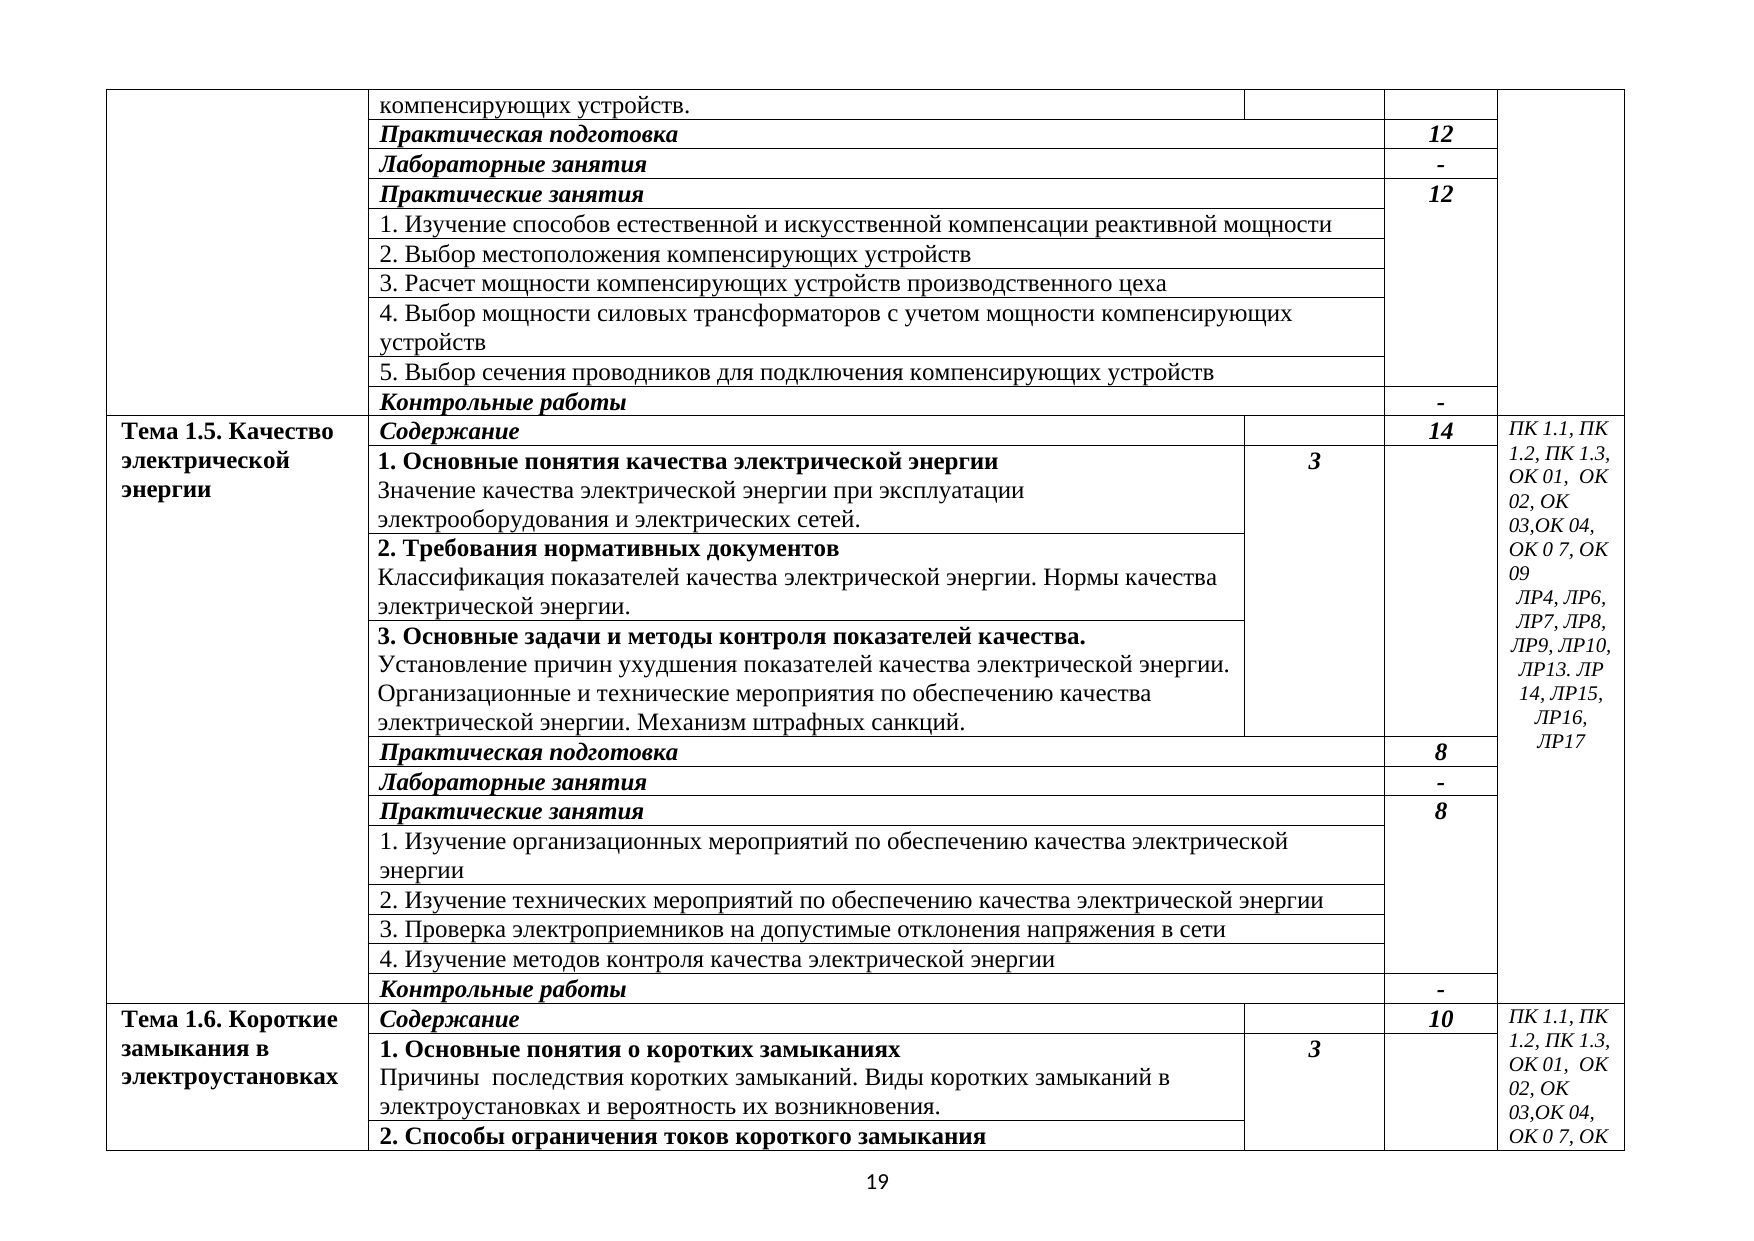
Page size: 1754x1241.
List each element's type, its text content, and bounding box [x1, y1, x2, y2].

table_cell - [1385, 149, 1497, 178]
table_cell 3 [1245, 446, 1384, 736]
table_cell 8 [1385, 796, 1497, 973]
table_cell 1. Основные понятия о коротких замыканиях Причины последствия коротких замыканий. Виды коротких замыканий в электроустановках и вероятность их возникновения. [369, 1034, 1244, 1120]
table_cell 8 [1385, 737, 1497, 766]
table_cell - [1385, 387, 1497, 415]
table_cell Практические занятия [369, 796, 1384, 825]
table_cell Практическая подготовка [369, 737, 1384, 766]
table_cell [369, 90, 1244, 118]
table_cell 1. Основные понятия качества электрической энергии Значение качества электрической энергии при эксплуатации электрооборудования и электрических сетей. [369, 446, 1244, 532]
table_cell 1. Изучение способов естественной и искусственной компенсации реактивной мощности [369, 209, 1384, 238]
table_cell 4. Изучение методов контроля качества электрической энергии [369, 944, 1384, 973]
table_cell ПК 1.1, ПК 1.2, ПК 1.3, ОК 01, ОК 02, ОК 03,ОК 04, ОК 0 7, ОК 09 ЛР4, ЛР6, ЛР7, ЛР8, ЛР9, ЛР10, ЛР13. ЛР 14, ЛР15, ЛР16, ЛР17 [1498, 416, 1624, 1003]
table_cell [1245, 1004, 1384, 1033]
table_cell Практическая подготовка [369, 120, 1384, 148]
table_cell Лабораторные занятия [369, 149, 1384, 178]
table_cell - [1385, 767, 1497, 795]
table_cell [1385, 1034, 1497, 1150]
table_cell 3. Проверка электроприемников на допустимые отклонения напряжения в сети [369, 915, 1384, 943]
table_cell 2. Требования нормативных документов Классификация показателей качества электрической энергии. Нормы качества электрической энергии. [369, 534, 1244, 620]
table_cell Тема 1.6. Короткие замыкания в электроустановках [107, 1004, 368, 1150]
table_cell 3. Основные задачи и методы контроля показателей качества. Установление причин ухудшения показателей качества электрической энергии. Организационные и технические мероприятия по обеспечению качества электрической энергии. Механизм штрафных санкций. [369, 621, 1244, 736]
table_cell 12 [1385, 120, 1497, 148]
table_cell Содержание [369, 416, 1244, 445]
table_cell Контрольные работы [369, 387, 1384, 415]
table_cell Контрольные работы [369, 974, 1384, 1003]
table_cell [1245, 416, 1384, 445]
table_cell 4. Выбор мощности силовых трансформаторов с учетом мощности компенсирующих устройств [369, 298, 1384, 356]
table_cell 2. Изучение технических мероприятий по обеспечению качества электрической энергии [369, 885, 1384, 913]
table_cell [1385, 446, 1497, 736]
table_cell 12 [1385, 179, 1497, 386]
table_cell 10 [1385, 1004, 1497, 1033]
table_cell - [1385, 974, 1497, 1003]
table_cell 2. Выбор местоположения компенсирующих устройств [369, 239, 1384, 267]
table_cell Лабораторные занятия [369, 767, 1384, 795]
table_cell 14 [1385, 416, 1497, 445]
table_cell 5. Выбор сечения проводников для подключения компенсирующих устройств [369, 357, 1384, 386]
table_cell 1. Изучение организационных мероприятий по обеспечению качества электрической энергии [369, 826, 1384, 884]
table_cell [369, 1121, 1244, 1150]
table_cell Практические занятия [369, 179, 1384, 208]
table_cell Тема 1.5. Качество электрической энергии [107, 416, 368, 1003]
table_cell Содержание [369, 1004, 1244, 1033]
table_cell 3 [1245, 1034, 1384, 1150]
table_cell 3. Расчет мощности компенсирующих устройств производственного цеха [369, 269, 1384, 297]
table_cell ПК 1.1, ПК 1.2, ПК 1.3, ОК 01, ОК 02, ОК 03,ОК 04, ОК 0 7, ОК 09 ЛР4, ЛР6, ЛР7, ЛР8, ЛР9, ЛР10, ЛР13. ЛР 14, ЛР15, ЛР16, ЛР17 [1498, 1004, 1624, 1150]
